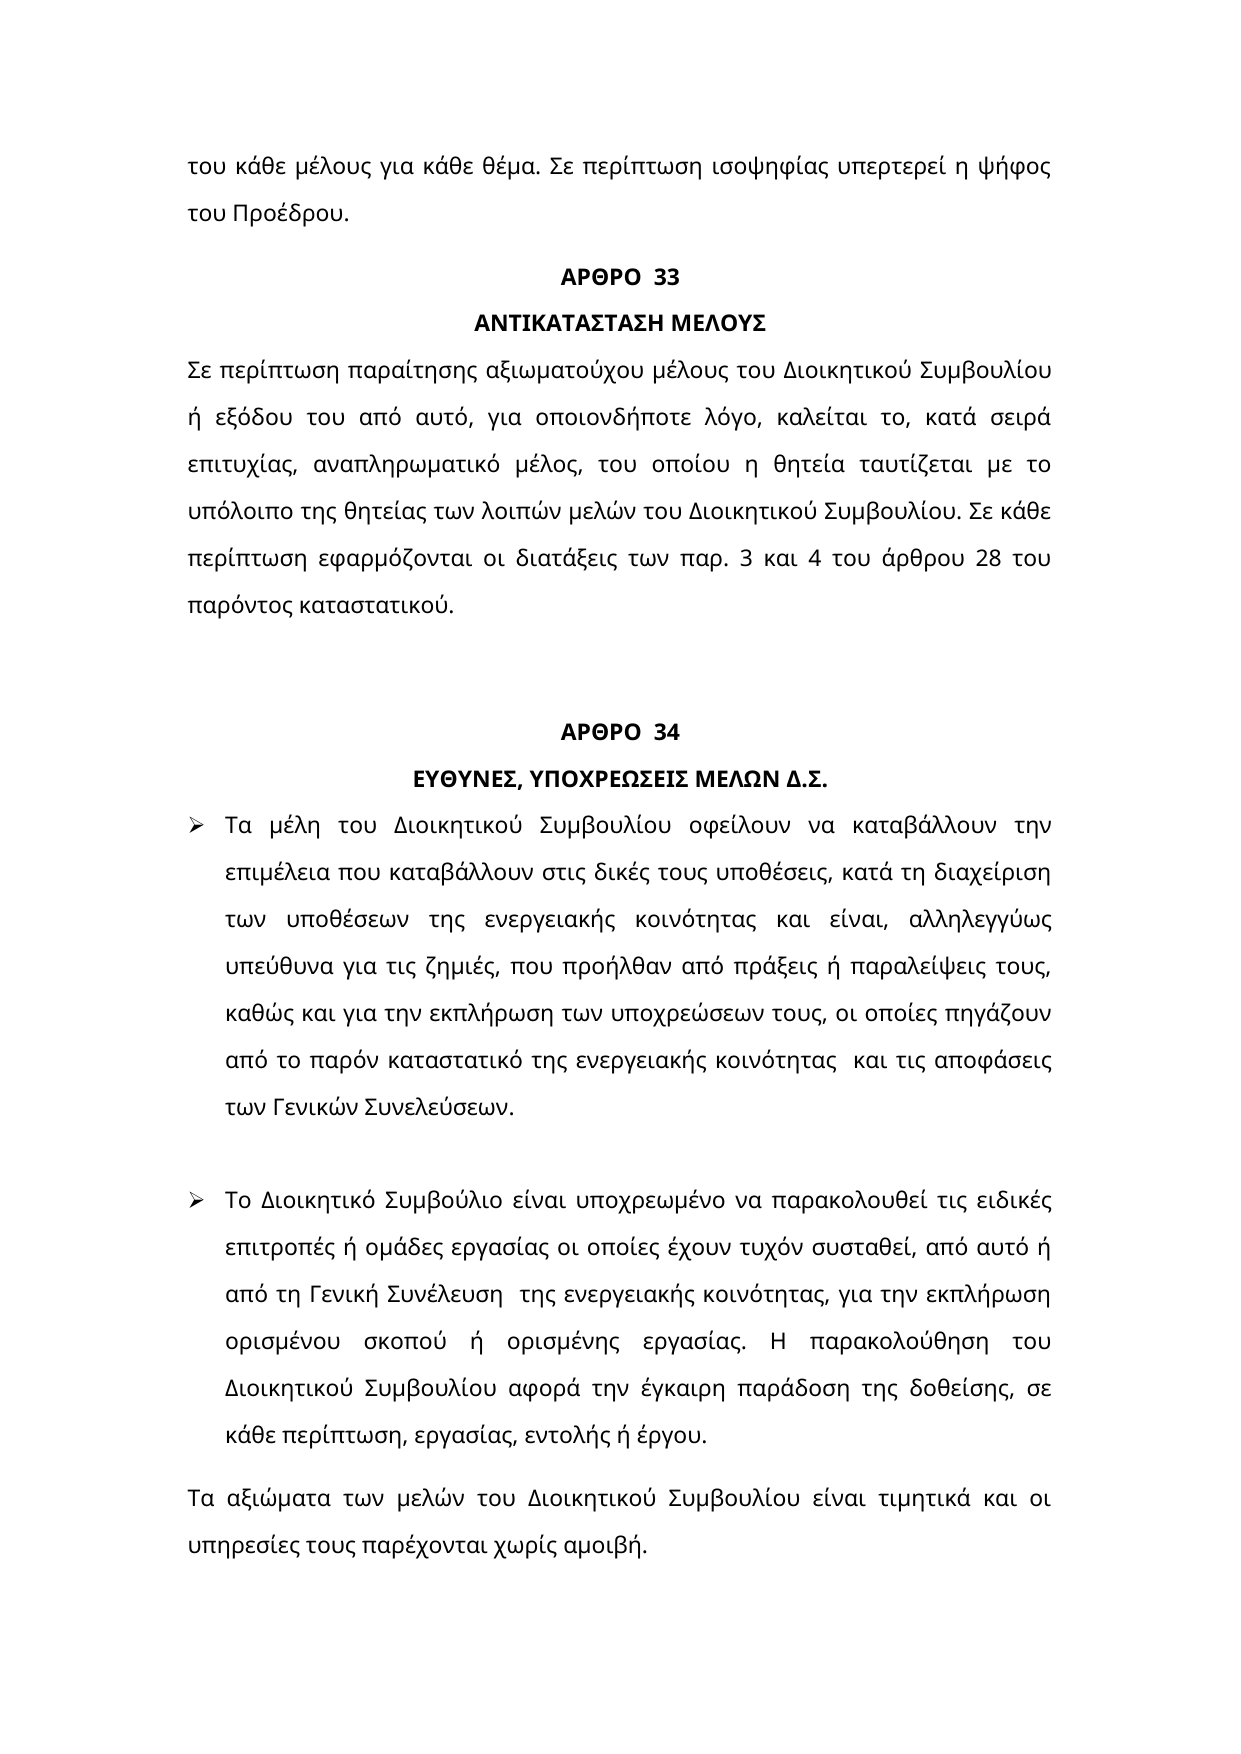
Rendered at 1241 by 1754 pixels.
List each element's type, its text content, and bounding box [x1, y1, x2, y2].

text ΑΡΘΡΟ 33 [187, 260, 1053, 292]
text Τα αξιώματα των μελών του Διοικητικού Συμβουλίου είναι τιμητικά και οι υπηρεσίες τους παρέχονται χωρίς αμοιβή. [187, 1482, 1053, 1560]
list Τα μέλη του Διοικητικού Συμβουλίου οφείλουν να καταβάλλουν την επιμέλεια που καταβάλλουν στις δικές τους υποθέσεις, κατά τη διαχείριση των υποθέσεων της ενεργειακής κοινότητας και είναι, αλληλεγγύως υπεύθυνα για τις ζημιές, που προήλθαν από πράξεις ή παραλείψεις τους, καθώς και για την εκπλήρωση των υποχρεώσεων τους, οι οποίες πηγάζουν από το παρόν καταστατικό της ενεργειακής κοινότητας και τις αποφάσεις των Γενικών Συνελεύσεων. [187, 809, 1053, 1122]
text ΑΝΤΙΚΑΤΑΣΤΑΣΗ ΜΕΛΟΥΣ [187, 307, 1053, 338]
text ΑΡΘΡΟ 34 [187, 716, 1053, 747]
text ΕΥΘΥΝΕΣ, ΥΠΟΧΡΕΩΣΕΙΣ ΜΕΛΩΝ Δ.Σ. [187, 762, 1053, 794]
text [187, 150, 1053, 228]
text Σε περίπτωση παραίτησης αξιωματούχου μέλους του Διοικητικού Συμβουλίου ή εξόδου του από αυτό, για οποιονδήποτε λόγο, καλείται το, κατά σειρά επιτυχίας, αναπληρωματικό μέλος, του οποίου η θητεία ταυτίζεται με το υπόλοιπο της θητείας των λοιπών μελών του Διοικητικού Συμβουλίου. Σε κάθε περίπτωση εφαρμόζονται οι διατάξεις των παρ. 3 και 4 του άρθρου 28 του παρόντος καταστατικού. [187, 354, 1053, 620]
list Το Διοικητικό Συμβούλιο είναι υποχρεωμένο να παρακολουθεί τις ειδικές επιτροπές ή ομάδες εργασίας οι οποίες έχουν τυχόν συσταθεί, από αυτό ή από τη Γενική Συνέλευση της ενεργειακής κοινότητας, για την εκπλήρωση ορισμένου σκοπού ή ορισμένης εργασίας. Η παρακολούθηση του Διοικητικού Συμβουλίου αφορά την έγκαιρη παράδοση της δοθείσης, σε κάθε περίπτωση, εργασίας, εντολής ή έργου. [187, 1184, 1053, 1450]
